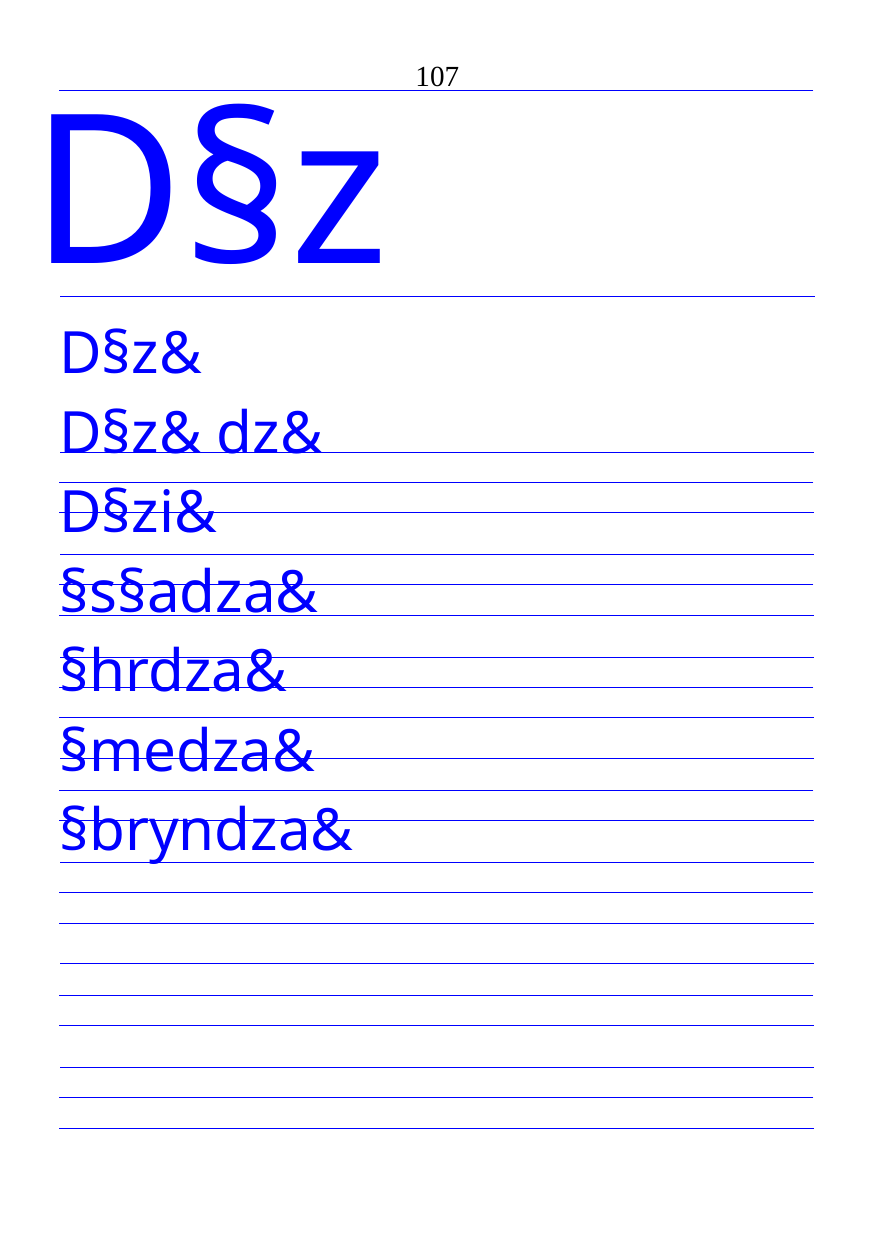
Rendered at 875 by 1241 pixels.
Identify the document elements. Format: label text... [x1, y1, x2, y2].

text D§z& D§z& dz& D§zi& §s§adza& §hrdza& §medza& §bryndza& [59, 312, 815, 868]
